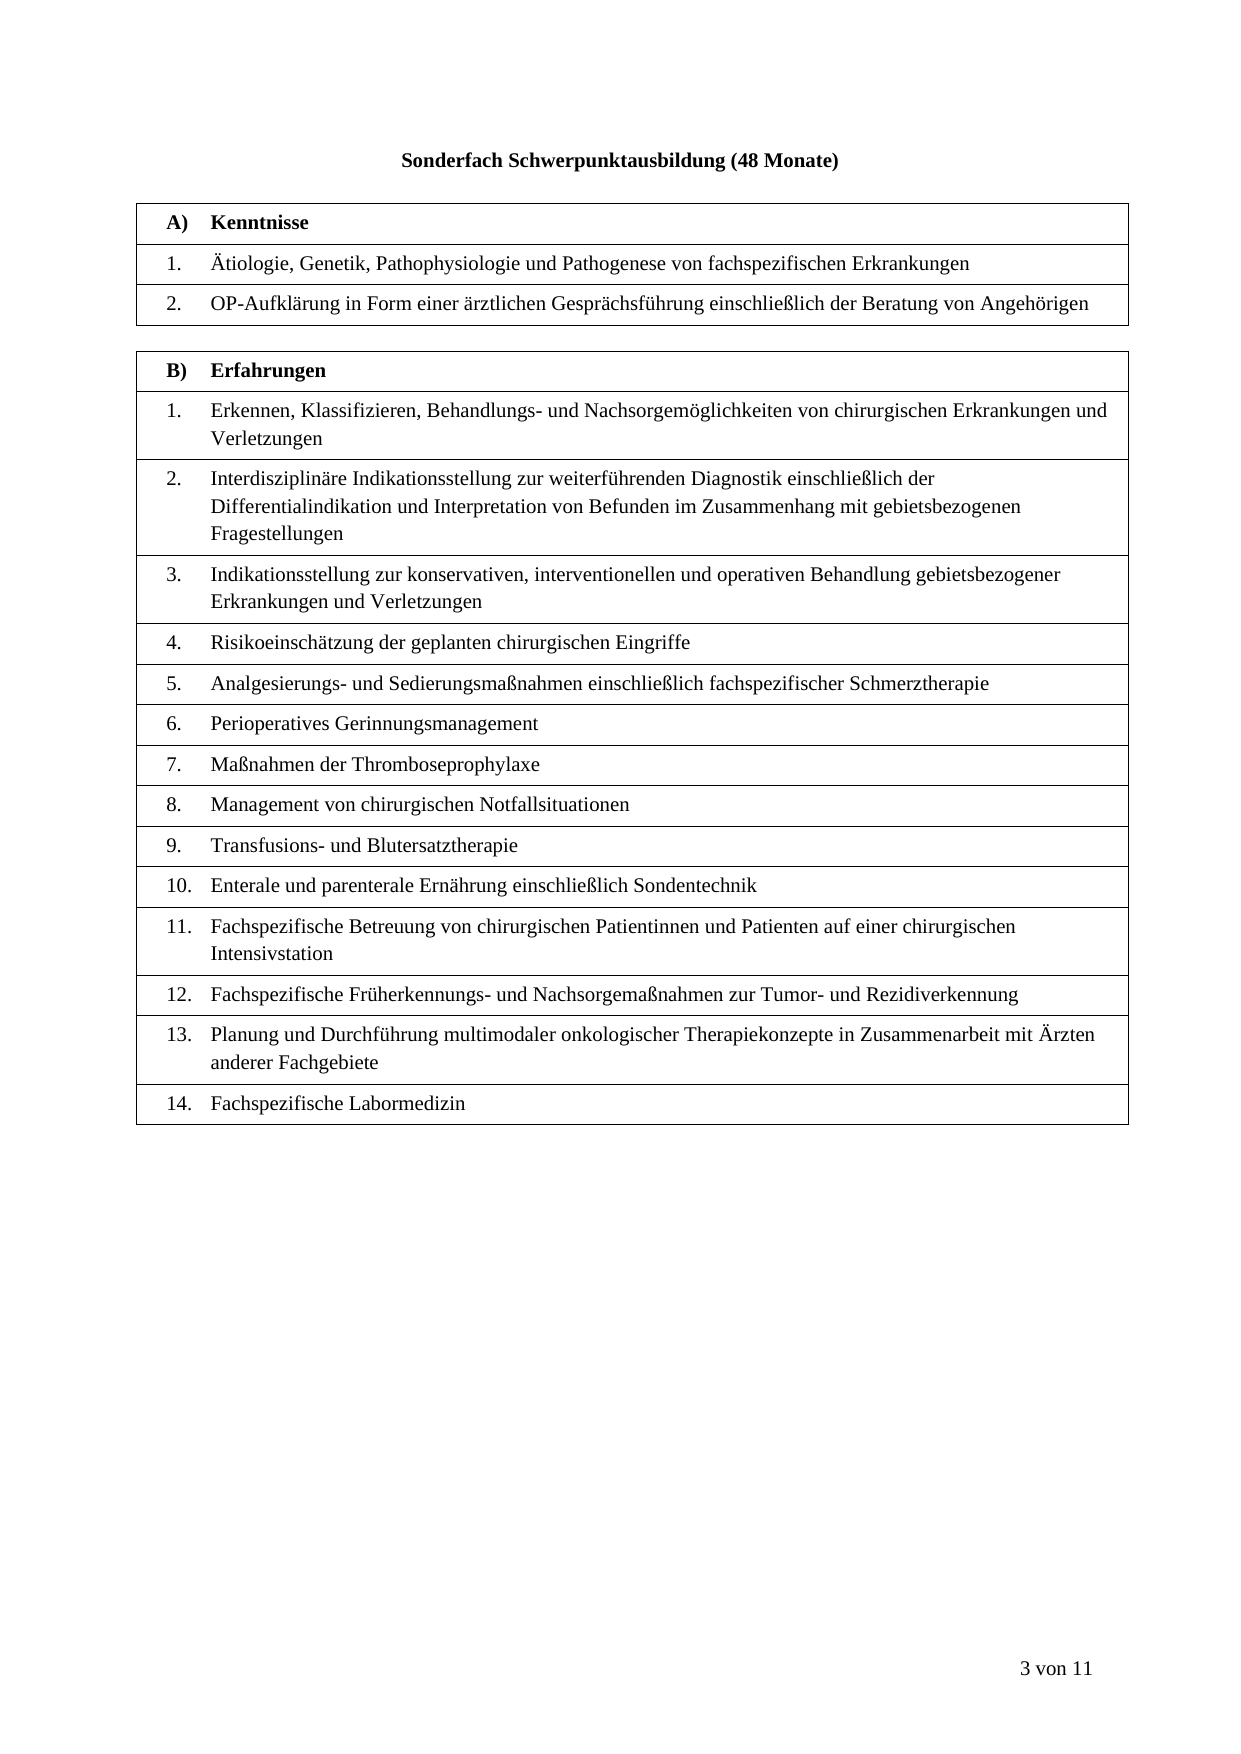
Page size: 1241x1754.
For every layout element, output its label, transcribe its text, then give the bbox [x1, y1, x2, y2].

table_cell Transfusions- und Blutersatztherapie [137, 827, 1128, 866]
table_cell OP-Aufklärung in Form einer ärztlichen Gesprächsführung einschließlich der Beratung von Angehörigen [137, 285, 1128, 324]
table_cell Enterale und parenterale Ernährung einschließlich Sondentechnik [137, 867, 1128, 907]
text Sonderfach Schwerpunktausbildung (48 Monate) [148, 148, 1092, 172]
table_cell Interdisziplinäre Indikationsstellung zur weiterführenden Diagnostik einschließlich der Differentialindikation und Interpretation von Befunden im Zusammenhang mit gebietsbezogenen Fragestellungen [137, 460, 1128, 555]
table_cell Ätiologie, Genetik, Pathophysiologie und Pathogenese von fachspezifischen Erkrankungen [137, 245, 1128, 284]
table_cell Indikationsstellung zur konservativen, interventionellen und operativen Behandlung gebietsbezogener Erkrankungen und Verletzungen [137, 556, 1128, 623]
table_cell Perioperatives Gerinnungsmanagement [137, 705, 1128, 744]
table_cell Erkennen, Klassifizieren, Behandlungs- und Nachsorgemöglichkeiten von chirurgischen Erkrankungen und Verletzungen [137, 392, 1128, 459]
table_cell Analgesierungs- und Sedierungsmaßnahmen einschließlich fachspezifischer Schmerztherapie [137, 665, 1128, 704]
table_cell Maßnahmen der Thromboseprophylaxe [137, 746, 1128, 785]
table_cell Fachspezifische Früherkennungs- und Nachsorgemaßnahmen zur Tumor- und Rezidiverkennung [137, 976, 1128, 1015]
table_header A) Kenntnisse [137, 204, 1128, 243]
table_cell Fachspezifische Labormedizin [137, 1085, 1128, 1124]
table_header B) Erfahrungen [137, 352, 1128, 391]
table_cell Fachspezifische Betreuung von chirurgischen Patientinnen und Patienten auf einer chirurgischen Intensivstation [137, 908, 1128, 975]
table_cell Planung und Durchführung multimodaler onkologischer Therapiekonzepte in Zusammenarbeit mit Ärzten anderer Fachgebiete [137, 1016, 1128, 1083]
table_cell Risikoeinschätzung der geplanten chirurgischen Eingriffe [137, 624, 1128, 663]
table_cell Management von chirurgischen Notfallsituationen [137, 786, 1128, 826]
